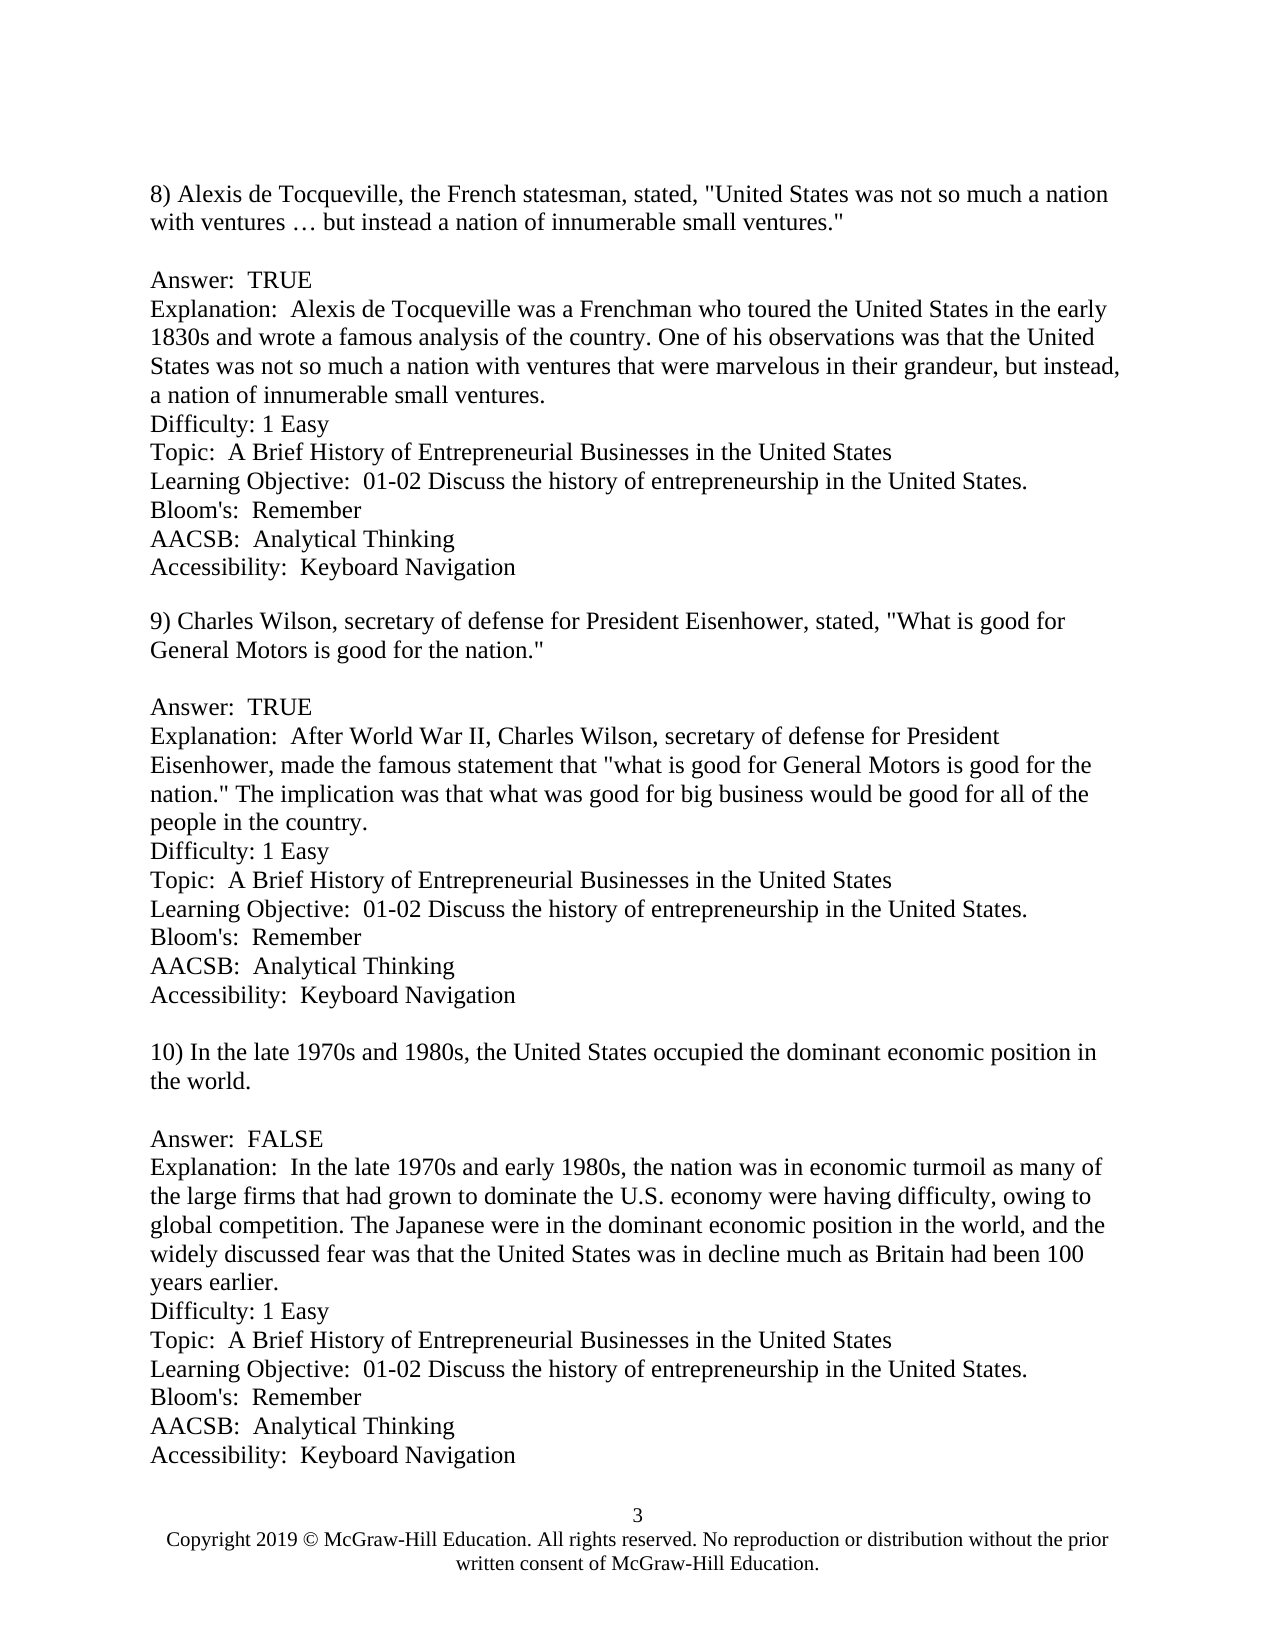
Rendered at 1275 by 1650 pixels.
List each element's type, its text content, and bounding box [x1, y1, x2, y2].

text Topic: A Brief History of Entrepreneurial Businesses in the United States [150, 865, 1125, 894]
text Accessibility: Keyboard Navigation [150, 980, 1125, 1009]
text Learning Objective: 01-02 Discuss the history of entrepreneurship in the United States. [150, 1354, 1125, 1382]
text AACSB: Analytical Thinking [150, 951, 1125, 980]
text Answer: TRUE [150, 692, 1125, 721]
text Explanation: In the late 1970s and early 1980s, the nation was in economic turmoil as many of the large firms that had grown to dominate the U.S. economy were having difficulty, owing to global competition. The Japanese were in the dominant economic position in the world, and the widely discussed fear was that the United States was in decline much as Britain had been 100 years earlier. [150, 1152, 1125, 1296]
text Bloom's: Remember [150, 1382, 1125, 1411]
text Bloom's: Remember [150, 922, 1125, 951]
text Learning Objective: 01-02 Discuss the history of entrepreneurship in the United States. [150, 466, 1125, 495]
text Accessibility: Keyboard Navigation [150, 1440, 1125, 1469]
text Answer: FALSE [150, 1124, 1125, 1152]
text Difficulty: 1 Easy [150, 1296, 1125, 1325]
text Topic: A Brief History of Entrepreneurial Businesses in the United States [150, 437, 1125, 466]
text Learning Objective: 01-02 Discuss the history of entrepreneurship in the United States. [150, 894, 1125, 922]
text 9) Charles Wilson, secretary of defense for President Eisenhower, stated, "What is good for General Motors is good for the nation." [150, 606, 1125, 664]
text Difficulty: 1 Easy [150, 409, 1125, 437]
text Difficulty: 1 Easy [150, 836, 1125, 865]
text Accessibility: Keyboard Navigation [150, 552, 1125, 581]
text 8) Alexis de Tocqueville, the French statesman, stated, "United States was not so much a nation with ventures … but instead a nation of innumerable small ventures." [150, 179, 1125, 236]
text Topic: A Brief History of Entrepreneurial Businesses in the United States [150, 1325, 1125, 1354]
text Explanation: Alexis de Tocqueville was a Frenchman who toured the United States in the early 1830s and wrote a famous analysis of the country. One of his observations was that the United States was not so much a nation with ventures that were marvelous in their grandeur, but instead, a nation of innumerable small ventures. [150, 294, 1125, 409]
text 10) In the late 1970s and 1980s, the United States occupied the dominant economic position in the world. [150, 1037, 1125, 1095]
text AACSB: Analytical Thinking [150, 1411, 1125, 1440]
text Bloom's: Remember [150, 495, 1125, 524]
text Answer: TRUE [150, 265, 1125, 294]
text Explanation: After World War II, Charles Wilson, secretary of defense for President Eisenhower, made the famous statement that "what is good for General Motors is good for the nation." The implication was that what was good for big business would be good for all of the people in the country. [150, 721, 1125, 836]
text AACSB: Analytical Thinking [150, 524, 1125, 552]
